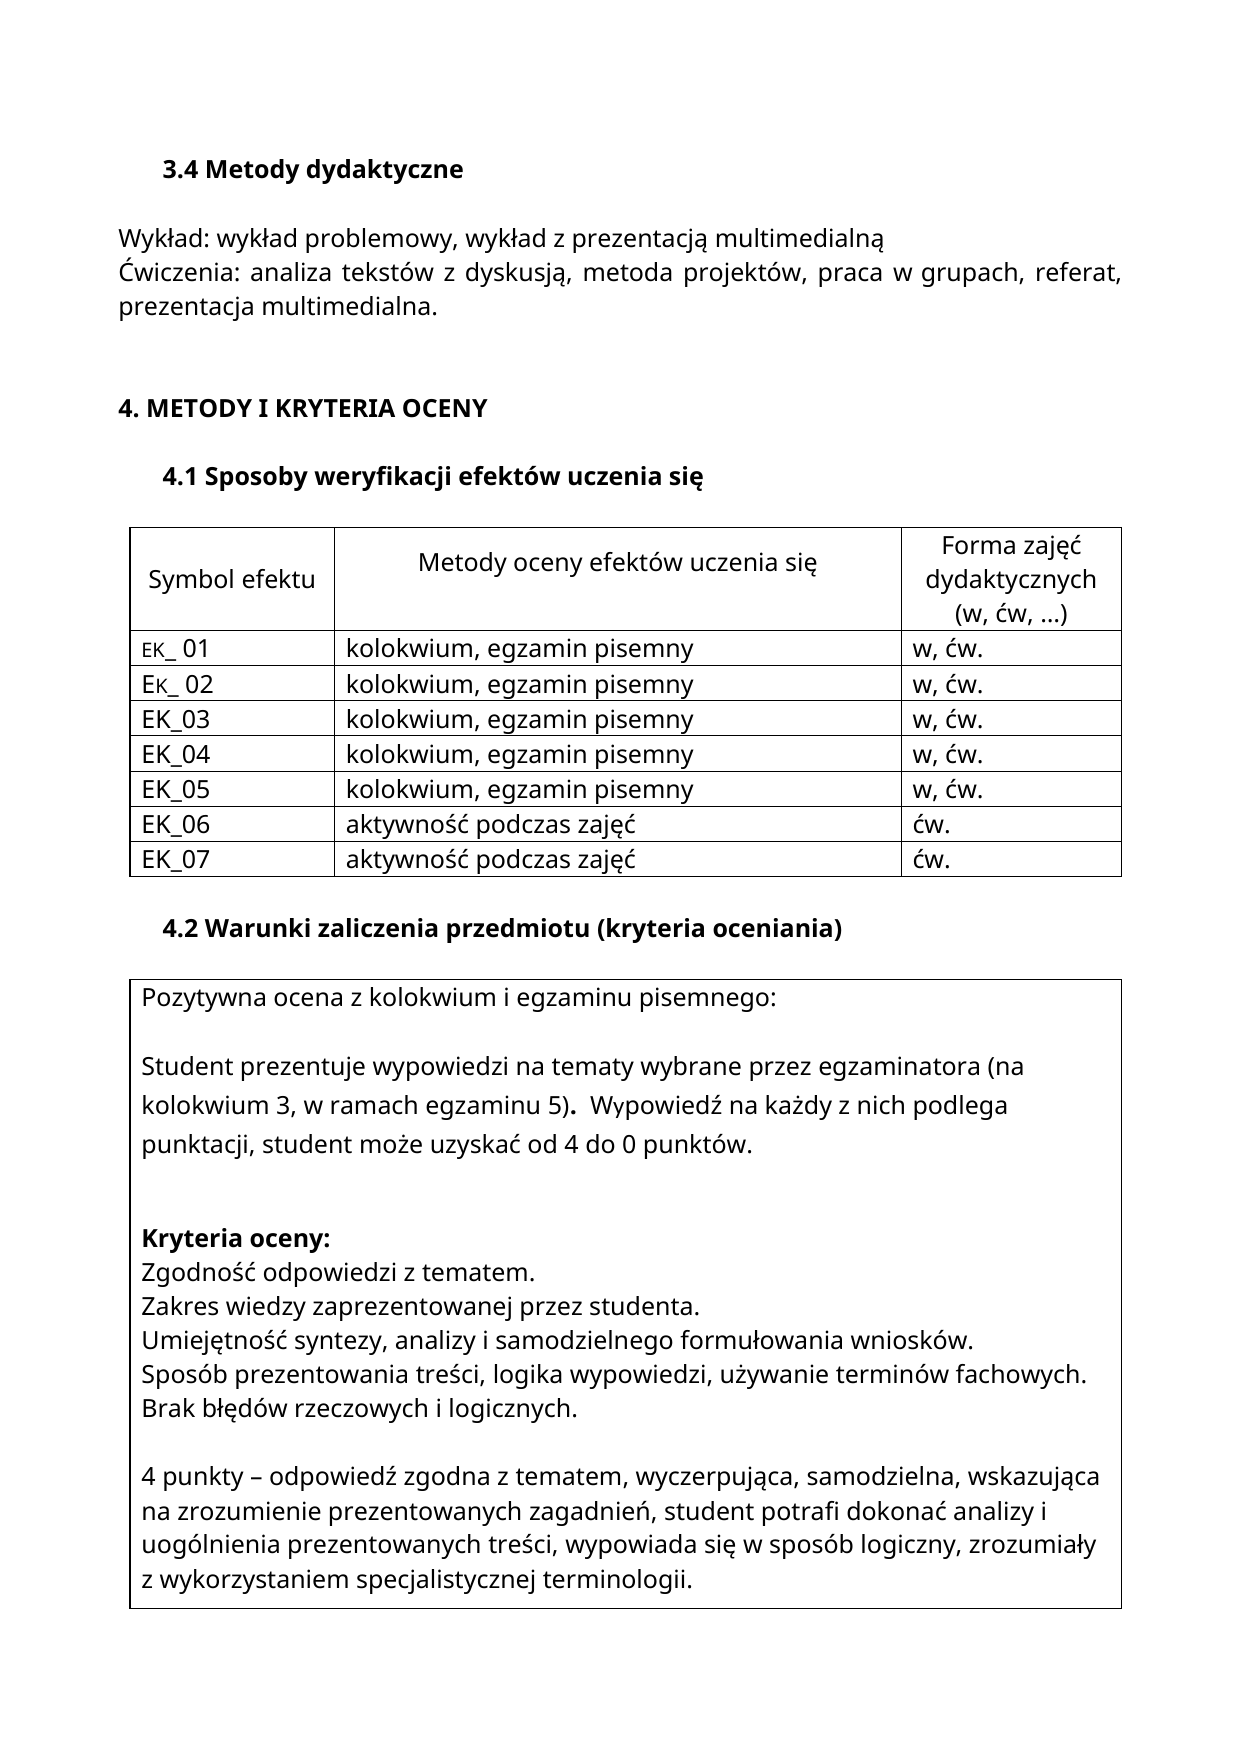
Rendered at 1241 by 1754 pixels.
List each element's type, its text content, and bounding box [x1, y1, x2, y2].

table_cell EK_05 [131, 772, 334, 806]
table_cell ek_ 01 [131, 631, 334, 665]
table_cell kolokwium, egzamin pisemny [335, 701, 901, 735]
table_cell aktywność podczas zajęć [335, 807, 901, 841]
text Wykład: wykład problemowy, wykład z prezentacją multimedialną [118, 220, 1122, 254]
table_cell w, ćw. [902, 701, 1121, 735]
table_cell EK_07 [131, 842, 334, 876]
text 4. METODY I KRYTERIA OCENY [118, 391, 1122, 425]
table_cell Ek_ 02 [131, 666, 334, 700]
table_header Symbol efektu [131, 528, 334, 630]
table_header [131, 980, 1121, 1608]
text Ćwiczenia: analiza tekstów z dyskusją, metoda projektów, praca w grupach, referat, prezentacja multimedialna. [118, 254, 1122, 322]
table_cell EK_03 [131, 701, 334, 735]
table_cell kolokwium, egzamin pisemny [335, 666, 901, 700]
table_header Metody oceny efektów uczenia się [335, 528, 901, 630]
table_cell ćw. [902, 807, 1121, 841]
table_cell EK_06 [131, 807, 334, 841]
table_cell EK_04 [131, 736, 334, 771]
table_cell aktywność podczas zajęć [335, 842, 901, 876]
table_cell ćw. [902, 842, 1121, 876]
table_cell w, ćw. [902, 631, 1121, 665]
text 4.1 Sposoby weryfikacji efektów uczenia się [162, 459, 1122, 493]
table_cell w, ćw. [902, 666, 1121, 700]
table_cell kolokwium, egzamin pisemny [335, 772, 901, 806]
text 4.2 Warunki zaliczenia przedmiotu (kryteria oceniania) [162, 911, 1122, 945]
table_cell w, ćw. [902, 736, 1121, 771]
table_cell kolokwium, egzamin pisemny [335, 736, 901, 771]
table_header Forma zajęć dydaktycznych (w, ćw, …) [902, 528, 1121, 630]
table_cell kolokwium, egzamin pisemny [335, 631, 901, 665]
table_cell w, ćw. [902, 772, 1121, 806]
text 3.4 Metody dydaktyczne [162, 152, 1122, 186]
